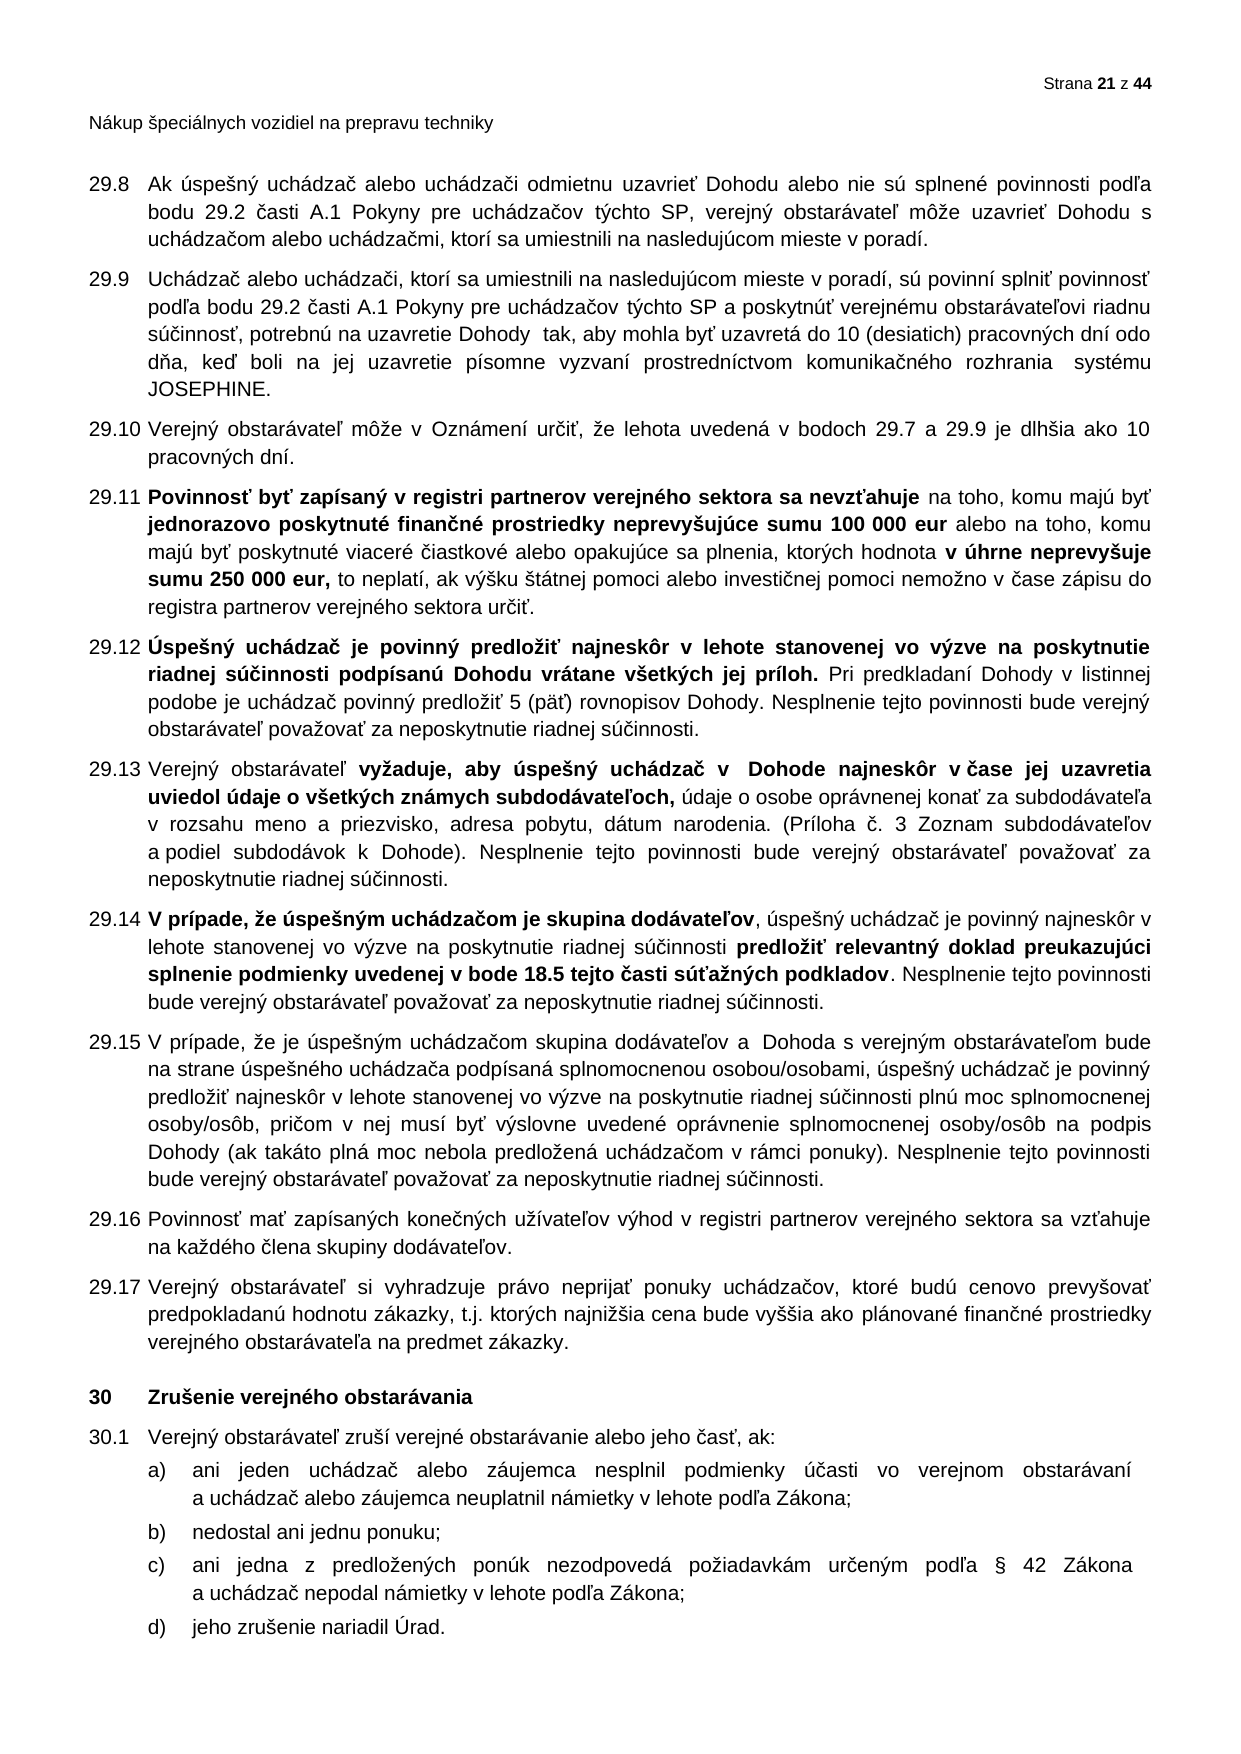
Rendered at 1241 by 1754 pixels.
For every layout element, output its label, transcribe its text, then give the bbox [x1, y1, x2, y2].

list Verejný obstarávateľ môže v Oznámení určiť, že lehota uvedená v bodoch 29.7 a 29.9 je dlhšia ako 10 pracovných dní. [89, 417, 1152, 468]
list Verejný obstarávateľ zruší verejné obstarávanie alebo jeho časť, ak: [89, 1424, 1152, 1448]
list Verejný obstarávateľ si vyhradzuje právo neprijať ponuky uchádzačov, ktoré budú cenovo prevyšovať predpokladanú hodnotu zákazky, t.j. ktorých najnižšia cena bude vyššia ako plánované finančné prostriedky verejného obstarávateľa na predmet zákazky. [89, 1274, 1152, 1353]
subtitle Zrušenie verejného obstarávania [89, 1384, 1152, 1408]
list jeho zrušenie nariadil Úrad. [148, 1614, 1152, 1638]
list Uchádzač alebo uchádzači, ktorí sa umiestnili na nasledujúcom mieste v poradí, sú povinní splniť povinnosť podľa bodu 29.2 časti A.1 Pokyny pre uchádzačov týchto SP a poskytnúť verejnému obstarávateľovi riadnu súčinnosť, potrebnú na uzavretie Dohody tak, aby mohla byť uzavretá do 10 (desiatich) pracovných dní odo dňa, keď boli na jej uzavretie písomne vyzvaní prostredníctvom komunikačného rozhrania systému JOSEPHINE. [89, 267, 1152, 401]
list Verejný obstarávateľ vyžaduje, aby úspešný uchádzač v Dohode najneskôr v čase jej uzavretia uviedol údaje o všetkých známych subdodávateľoch, údaje o osobe oprávnenej konať za subdodávateľa v rozsahu meno a priezvisko, adresa pobytu, dátum narodenia. (Príloha č. 3 Zoznam subdodávateľov a podiel subdodávok k Dohode). Nesplnenie tejto povinnosti bude verejný obstarávateľ považovať za neposkytnutie riadnej súčinnosti. [89, 757, 1152, 891]
list V prípade, že úspešným uchádzačom je skupina dodávateľov, úspešný uchádzač je povinný najneskôr v lehote stanovenej vo výzve na poskytnutie riadnej súčinnosti predložiť relevantný doklad preukazujúci splnenie podmienky uvedenej v bode 18.5 tejto časti súťažných podkladov. Nesplnenie tejto povinnosti bude verejný obstarávateľ považovať za neposkytnutie riadnej súčinnosti. [89, 907, 1152, 1013]
list Povinnosť byť zapísaný v registri partnerov verejného sektora sa nevzťahuje na toho, komu majú byť jednorazovo poskytnuté finančné prostriedky neprevyšujúce sumu 100 000 eur alebo na toho, komu majú byť poskytnuté viaceré čiastkové alebo opakujúce sa plnenia, ktorých hodnota v úhrne neprevyšuje sumu 250 000 eur, to neplatí, ak výšku štátnej pomoci alebo investičnej pomoci nemožno v čase zápisu do registra partnerov verejného sektora určiť. [89, 484, 1152, 618]
list nedostal ani jednu ponuku; [148, 1519, 1152, 1543]
list ani jedna z predložených ponúk nezodpovedá požiadavkám určeným podľa § 42 Zákona a uchádzač nepodal námietky v lehote podľa Zákona; [148, 1553, 1152, 1605]
list ani jeden uchádzač alebo záujemca nesplnil podmienky účasti vo verejnom obstarávaní a uchádzač alebo záujemca neuplatnil námietky v lehote podľa Zákona; [148, 1458, 1152, 1510]
list Povinnosť mať zapísaných konečných užívateľov výhod v registri partnerov verejného sektora sa vzťahuje na každého člena skupiny dodávateľov. [89, 1207, 1152, 1258]
list V prípade, že je úspešným uchádzačom skupina dodávateľov a Dohoda s verejným obstarávateľom bude na strane úspešného uchádzača podpísaná splnomocnenou osobou/osobami, úspešný uchádzač je povinný predložiť najneskôr v lehote stanovenej vo výzve na poskytnutie riadnej súčinnosti plnú moc splnomocnenej osoby/osôb, pričom v nej musí byť výslovne uvedené oprávnenie splnomocnenej osoby/osôb na podpis Dohody (ak takáto plná moc nebola predložená uchádzačom v rámci ponuky). Nesplnenie tejto povinnosti bude verejný obstarávateľ považovať za neposkytnutie riadnej súčinnosti. [89, 1029, 1152, 1191]
list Ak úspešný uchádzač alebo uchádzači odmietnu uzavrieť Dohodu alebo nie sú splnené povinnosti podľa bodu 29.2 časti A.1 Pokyny pre uchádzačov týchto SP, verejný obstarávateľ môže uzavrieť Dohodu s uchádzačom alebo uchádzačmi, ktorí sa umiestnili na nasledujúcom mieste v poradí. [89, 172, 1152, 251]
list Úspešný uchádzač je povinný predložiť najneskôr v lehote stanovenej vo výzve na poskytnutie riadnej súčinnosti podpísanú Dohodu vrátane všetkých jej príloh. Pri predkladaní Dohody v listinnej podobe je uchádzač povinný predložiť 5 (päť) rovnopisov Dohody. Nesplnenie tejto povinnosti bude verejný obstarávateľ považovať za neposkytnutie riadnej súčinnosti. [89, 634, 1152, 741]
